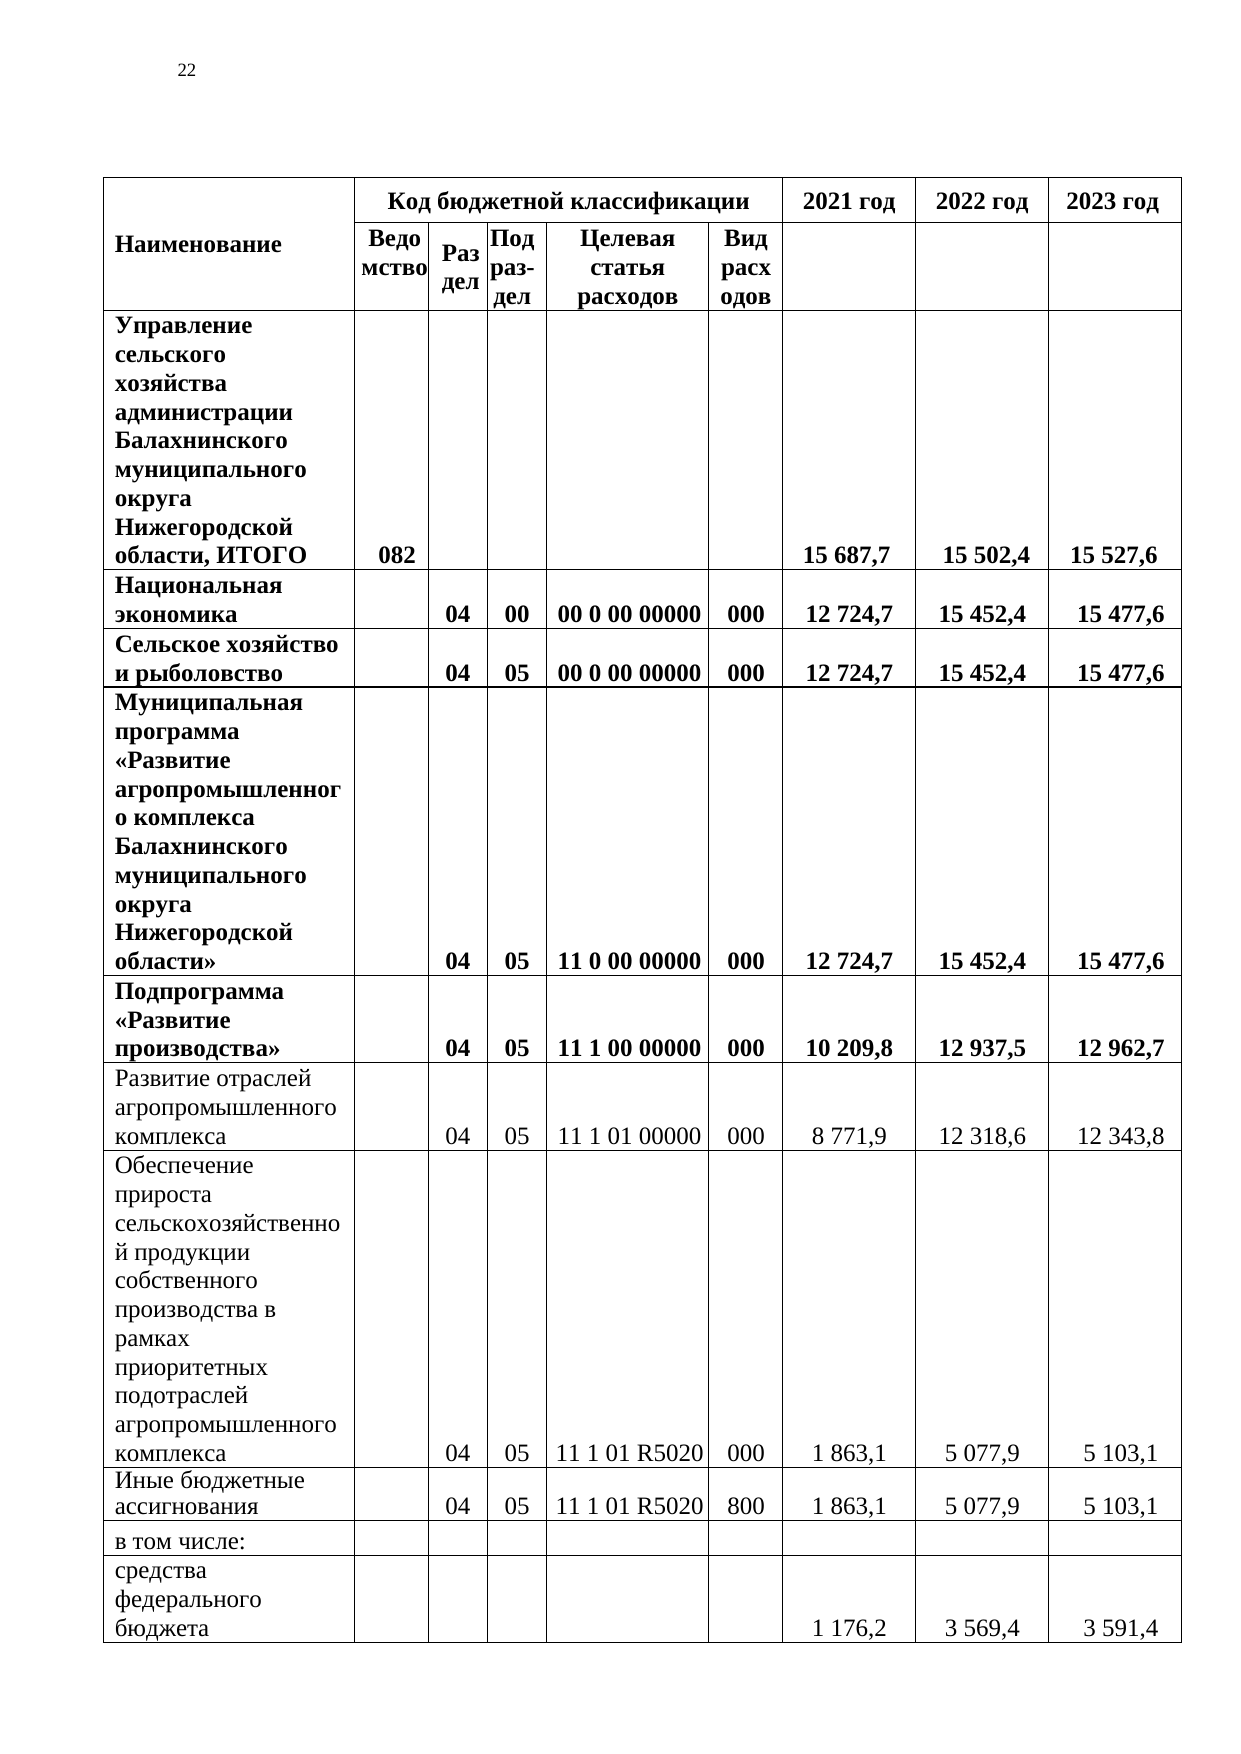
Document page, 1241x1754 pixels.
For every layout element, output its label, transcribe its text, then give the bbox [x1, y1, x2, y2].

table_cell 1 863,1 [783, 1151, 915, 1467]
table_cell 04 [429, 1151, 487, 1467]
table_cell Иные бюджетные ассигнования [104, 1468, 354, 1520]
table_cell 12 724,7 [783, 570, 915, 628]
table_cell 11 1 00 00000 [547, 976, 708, 1062]
table_cell [429, 1556, 487, 1642]
table_cell Сельское хозяйство и рыболовство [104, 629, 354, 686]
table_cell 12 724,7 [783, 629, 915, 686]
table_cell 04 [429, 570, 487, 628]
table_cell [783, 223, 915, 309]
table_cell [1049, 1521, 1181, 1554]
table_cell 15 452,4 [916, 688, 1048, 975]
table_cell 05 [488, 688, 546, 975]
table_cell [916, 1521, 1048, 1554]
table_cell Национальная экономика [104, 570, 354, 628]
table_cell 1 176,2 [783, 1556, 915, 1642]
table_cell 12 962,7 [1049, 976, 1181, 1062]
table_cell 15 687,7 [783, 311, 915, 569]
table_cell [355, 1468, 428, 1520]
table_cell Вид расходов [709, 223, 782, 309]
table_cell [488, 311, 546, 569]
table_cell [355, 1521, 428, 1554]
table_cell [709, 311, 782, 569]
table_cell [355, 570, 428, 628]
table_cell 000 [709, 1063, 782, 1149]
table_cell 04 [429, 976, 487, 1062]
table_cell 12 318,6 [916, 1063, 1048, 1149]
table_cell Управление сельского хозяйства администрации Балахнинского муниципального округа Нижегородской области, ИТОГО [104, 311, 354, 569]
table_cell 5 077,9 [916, 1151, 1048, 1467]
table_cell 04 [429, 688, 487, 975]
table_cell [547, 311, 708, 569]
table_cell [355, 1556, 428, 1642]
table_cell 11 0 00 00000 [547, 688, 708, 975]
table_cell 05 [488, 1151, 546, 1467]
table_cell 11 1 01 R5020 [547, 1468, 708, 1520]
table_cell Целевая статья расходов [547, 223, 708, 309]
table_cell 05 [488, 976, 546, 1062]
table_cell 15 452,4 [916, 570, 1048, 628]
table_cell Раз дел [429, 223, 487, 309]
table_cell 8 771,9 [783, 1063, 915, 1149]
table_cell [429, 1521, 487, 1554]
table_cell [429, 311, 487, 569]
table_cell [355, 1151, 428, 1467]
table_cell 11 1 01 00000 [547, 1063, 708, 1149]
table_cell 15 502,4 [916, 311, 1048, 569]
table_cell [488, 1556, 546, 1642]
table_cell 00 0 00 00000 [547, 570, 708, 628]
table_cell Ведо мство [355, 223, 428, 309]
table_cell 000 [709, 570, 782, 628]
table_cell 3 591,4 [1049, 1556, 1181, 1642]
table_header 2021 год [783, 178, 915, 222]
table_cell [355, 629, 428, 686]
table_cell 1 863,1 [783, 1468, 915, 1520]
table_cell [355, 976, 428, 1062]
table_cell 000 [709, 688, 782, 975]
table_cell [1049, 223, 1181, 309]
table_cell Обеспечение прироста сельскохозяйственной продукции собственного производства в рамках приоритетных подотраслей агропромышленного комплекса [104, 1151, 354, 1467]
table_cell 00 [488, 570, 546, 628]
table_cell 800 [709, 1468, 782, 1520]
table_cell 10 209,8 [783, 976, 915, 1062]
table_cell Подпрограмма «Развитие производства» [104, 976, 354, 1062]
table_cell 5 103,1 [1049, 1151, 1181, 1467]
table_cell [709, 1556, 782, 1642]
table_cell [355, 688, 428, 975]
table_cell средства федерального бюджета [104, 1556, 354, 1642]
table_cell 000 [709, 1151, 782, 1467]
table_cell 5 103,1 [1049, 1468, 1181, 1520]
table_cell 12 937,5 [916, 976, 1048, 1062]
table_cell [355, 1063, 428, 1149]
table_cell [547, 1521, 708, 1554]
table_cell 04 [429, 1063, 487, 1149]
table_header 2022 год [916, 178, 1048, 222]
table_cell 11 1 01 R5020 [547, 1151, 708, 1467]
table_header Код бюджетной классификации [355, 178, 782, 222]
table_cell 05 [488, 1468, 546, 1520]
table_cell 15 452,4 [916, 629, 1048, 686]
table_cell 04 [429, 629, 487, 686]
table_cell Подраз-дел [488, 223, 546, 309]
table_cell [547, 1556, 708, 1642]
table_cell в том числе: [104, 1521, 354, 1554]
table_cell 05 [488, 629, 546, 686]
table_header 2023 год [1049, 178, 1181, 222]
table_cell 15 527,6 [1049, 311, 1181, 569]
table_cell 15 477,6 [1049, 570, 1181, 628]
table_cell 12 343,8 [1049, 1063, 1181, 1149]
table_header Наименование [104, 178, 354, 309]
table_cell 082 [355, 311, 428, 569]
table_cell [709, 1521, 782, 1554]
table_cell 000 [709, 629, 782, 686]
table_cell 15 477,6 [1049, 688, 1181, 975]
table_cell [783, 1521, 915, 1554]
table_cell 5 077,9 [916, 1468, 1048, 1520]
table_cell Муниципальная программа «Развитие агропромышленного комплекса Балахнинского муниципального округа Нижегородской области» [104, 688, 354, 975]
table_cell Развитие отраслей агропромышленного комплекса [104, 1063, 354, 1149]
table_cell [916, 223, 1048, 309]
table_cell 15 477,6 [1049, 629, 1181, 686]
table_cell 04 [429, 1468, 487, 1520]
table_cell 3 569,4 [916, 1556, 1048, 1642]
table_cell 12 724,7 [783, 688, 915, 975]
table_cell [488, 1521, 546, 1554]
table_cell 05 [488, 1063, 546, 1149]
table_cell 000 [709, 976, 782, 1062]
table_cell 00 0 00 00000 [547, 629, 708, 686]
